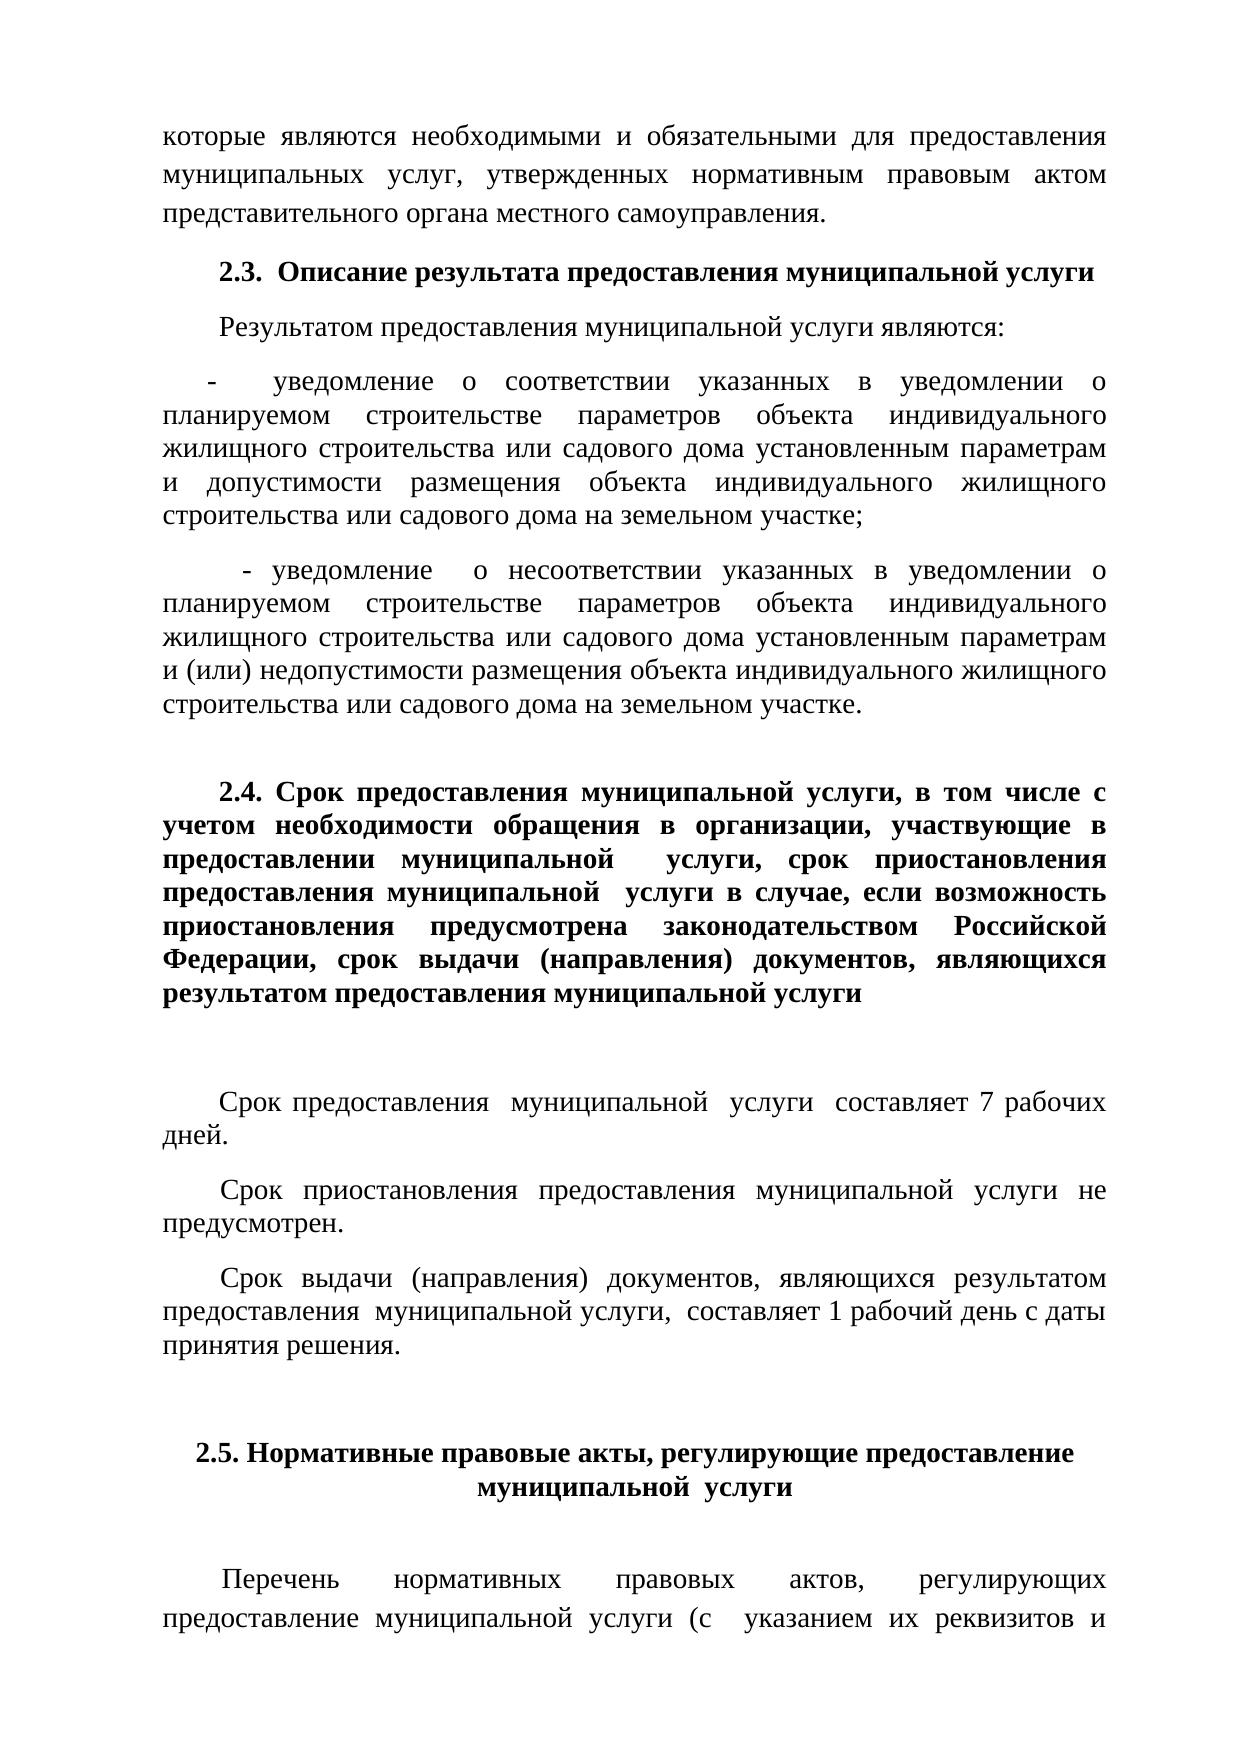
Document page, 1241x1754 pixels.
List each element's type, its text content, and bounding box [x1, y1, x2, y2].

text 2.5. Нормативные правовые акты, регулирующие предоставление [162, 1436, 1107, 1469]
text Срок предоставления муниципальной услуги составляет 7 рабочих дней. [162, 1084, 1107, 1151]
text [162, 1561, 1107, 1633]
text Срок приостановления предоставления муниципальной услуги не предусмотрен. [162, 1172, 1107, 1239]
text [162, 118, 1107, 229]
text - уведомление о несоответствии указанных в уведомлении о планируемом строительстве параметров объекта индивидуального жилищного строительства или садового дома установленным параметрам и (или) недопустимости размещения объекта индивидуального жилищного строительства или садового дома на земельном участке. [162, 552, 1107, 719]
text 2.3. Описание результата предоставления муниципальной услуги [162, 254, 1107, 288]
text Срок выдачи (направления) документов, являющихся результатом предоставления муниципальной услуги, составляет 1 рабочий день с даты принятия решения. [162, 1260, 1107, 1360]
text 2.4. Срок предоставления муниципальной услуги, в том числе с учетом необходимости обращения в организации, участвующие в предоставлении муниципальной услуги, срок приостановления предоставления муниципальной услуги в случае, если возможность приостановления предусмотрена законодательством Российской Федерации, срок выдачи (направления) документов, являющихся результатом предоставления муниципальной услуги [162, 774, 1107, 1009]
text Результатом предоставления муниципальной услуги являются: [162, 309, 1107, 342]
text муниципальной услуги [162, 1469, 1107, 1503]
text - уведомление о соответствии указанных в уведомлении о планируемом строительстве параметров объекта индивидуального жилищного строительства или садового дома установленным параметрам и допустимости размещения объекта индивидуального жилищного строительства или садового дома на земельном участке; [162, 363, 1107, 531]
